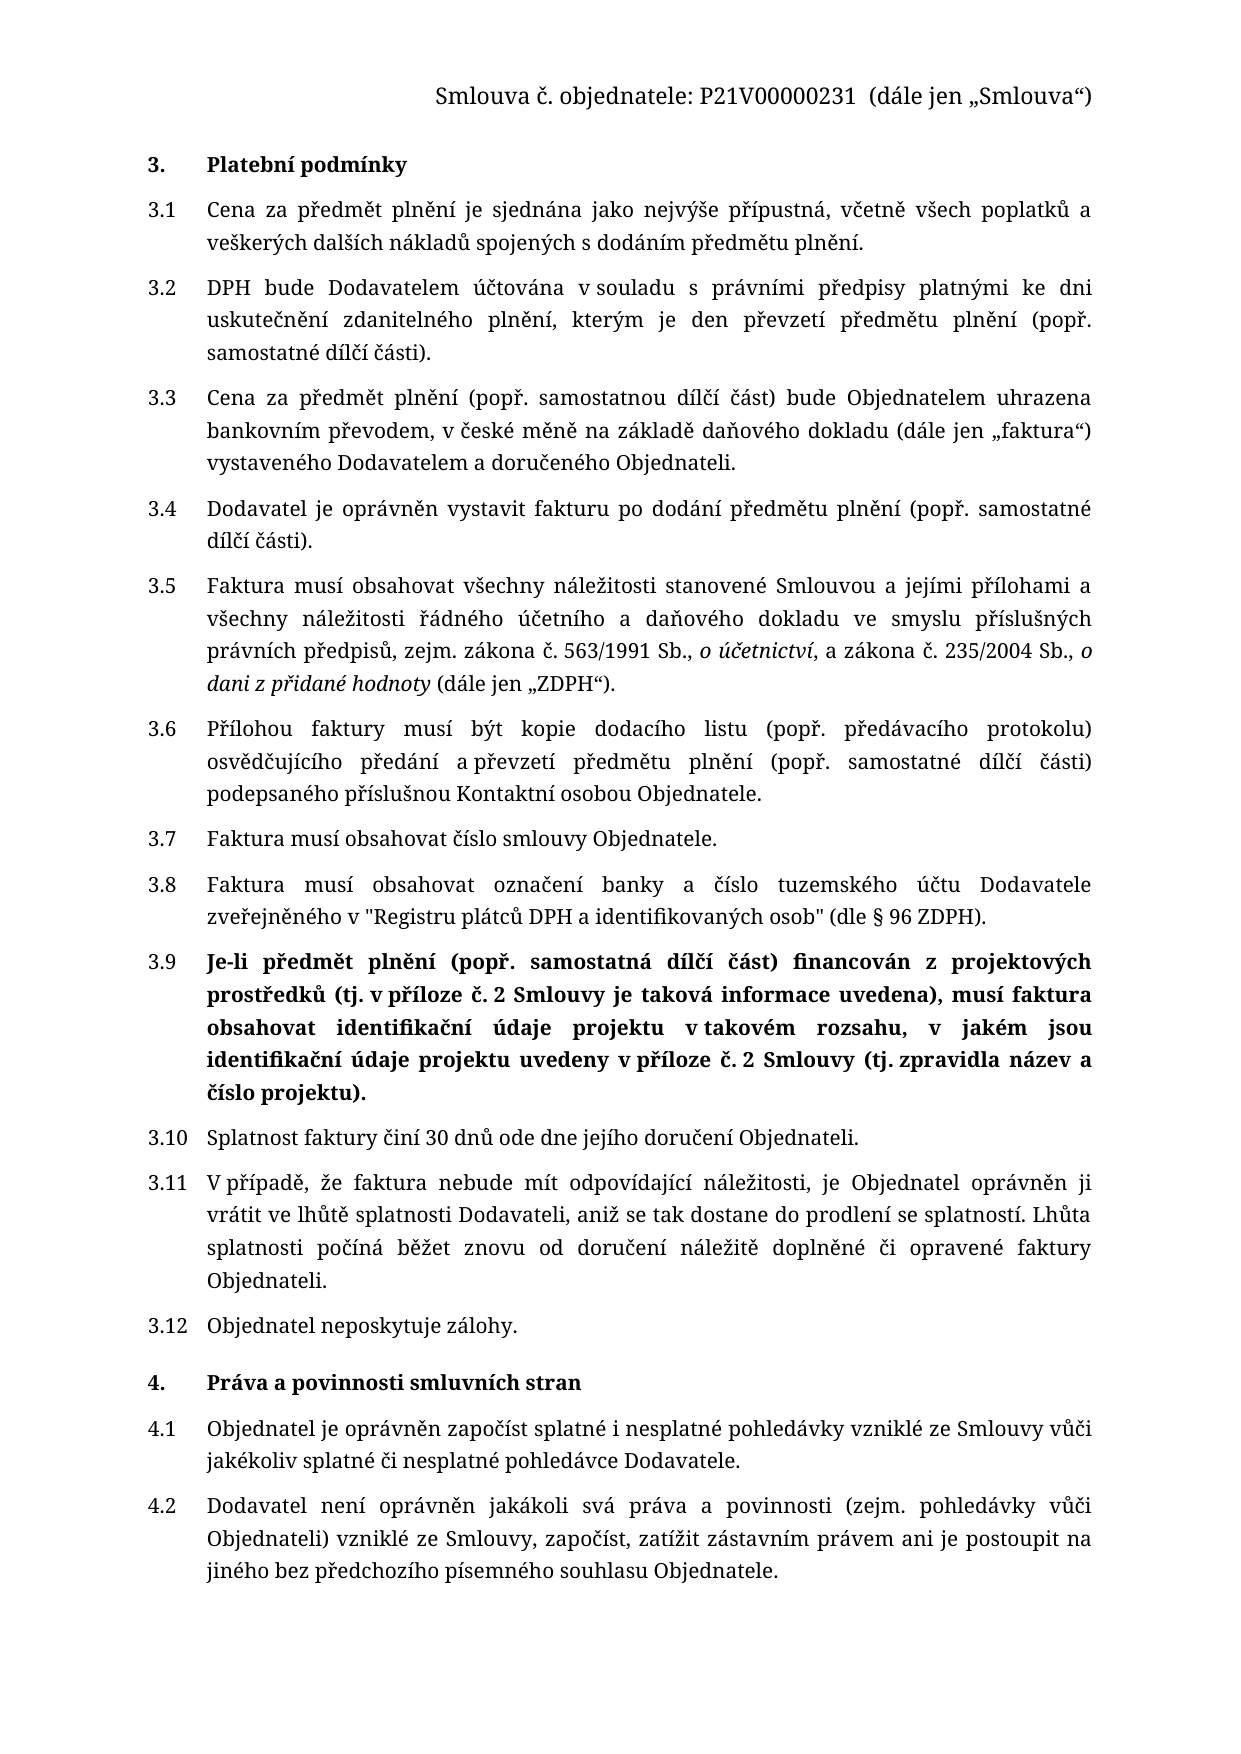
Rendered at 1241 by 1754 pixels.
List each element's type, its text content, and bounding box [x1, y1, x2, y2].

list Platební podmínky [148, 150, 1093, 179]
list Splatnost faktury činí 30 dnů ode dne jejího doručení Objednateli. [148, 1123, 1093, 1151]
list Cena za předmět plnění je sjednána jako nejvýše přípustná, včetně všech poplatků a veškerých dalších nákladů spojených s dodáním předmětu plnění. [148, 195, 1093, 256]
list Objednatel je oprávněn započíst splatné i nesplatné pohledávky vzniklé ze Smlouvy vůči jakékoliv splatné či nesplatné pohledávce Dodavatele. [148, 1414, 1093, 1475]
list Objednatel neposkytuje zálohy. [148, 1311, 1093, 1339]
list Dodavatel je oprávněn vystavit fakturu po dodání předmětu plnění (popř. samostatné dílčí části). [148, 494, 1093, 555]
list Cena za předmět plnění (popř. samostatnou dílčí část) bude Objednatelem uhrazena bankovním převodem, v české měně na základě daňového dokladu (dále jen „faktura“) vystaveného Dodavatelem a doručeného Objednateli. [148, 383, 1093, 477]
list Je-li předmět plnění (popř. samostatná dílčí část) financován z projektových prostředků (tj. v příloze č. 2 Smlouvy je taková informace uvedena), musí faktura obsahovat identifikační údaje projektu v takovém rozsahu, v jakém jsou identifikační údaje projektu uvedeny v příloze č. 2 Smlouvy (tj. zpravidla název a číslo projektu). [148, 947, 1093, 1106]
list Práva a povinnosti smluvních stran [148, 1368, 1093, 1397]
list V případě, že faktura nebude mít odpovídající náležitosti, je Objednatel oprávněn ji vrátit ve lhůtě splatnosti Dodavateli, aniž se tak dostane do prodlení se splatností. Lhůta splatnosti počíná běžet znovu od doručení náležitě doplněné či opravené faktury Objednateli. [148, 1168, 1093, 1294]
list Faktura musí obsahovat všechny náležitosti stanovené Smlouvou a jejími přílohami a všechny náležitosti řádného účetního a daňového dokladu ve smyslu příslušných právních předpisů, zejm. zákona č. 563/1991 Sb., o účetnictví, a zákona č. 235/2004 Sb., o dani z přidané hodnoty (dále jen „ZDPH“). [148, 571, 1093, 698]
list DPH bude Dodavatelem účtována v souladu s právními předpisy platnými ke dni uskutečnění zdanitelného plnění, kterým je den převzetí předmětu plnění (popř. samostatné dílčí části). [148, 273, 1093, 367]
list Faktura musí obsahovat číslo smlouvy Objednatele. [148, 824, 1093, 853]
list Přílohou faktury musí být kopie dodacího listu (popř. předávacího protokolu) osvědčujícího předání a převzetí předmětu plnění (popř. samostatné dílčí části) podepsaného příslušnou Kontaktní osobou Objednatele. [148, 714, 1093, 808]
list Dodavatel není oprávněn jakákoli svá práva a povinnosti (zejm. pohledávky vůči Objednateli) vzniklé ze Smlouvy, započíst, zatížit zástavním právem ani je postoupit na jiného bez předchozího písemného souhlasu Objednatele. [148, 1491, 1093, 1585]
list Faktura musí obsahovat označení banky a číslo tuzemského účtu Dodavatele zveřejněného v "Registru plátců DPH a identifikovaných osob" (dle § 96 ZDPH). [148, 870, 1093, 931]
